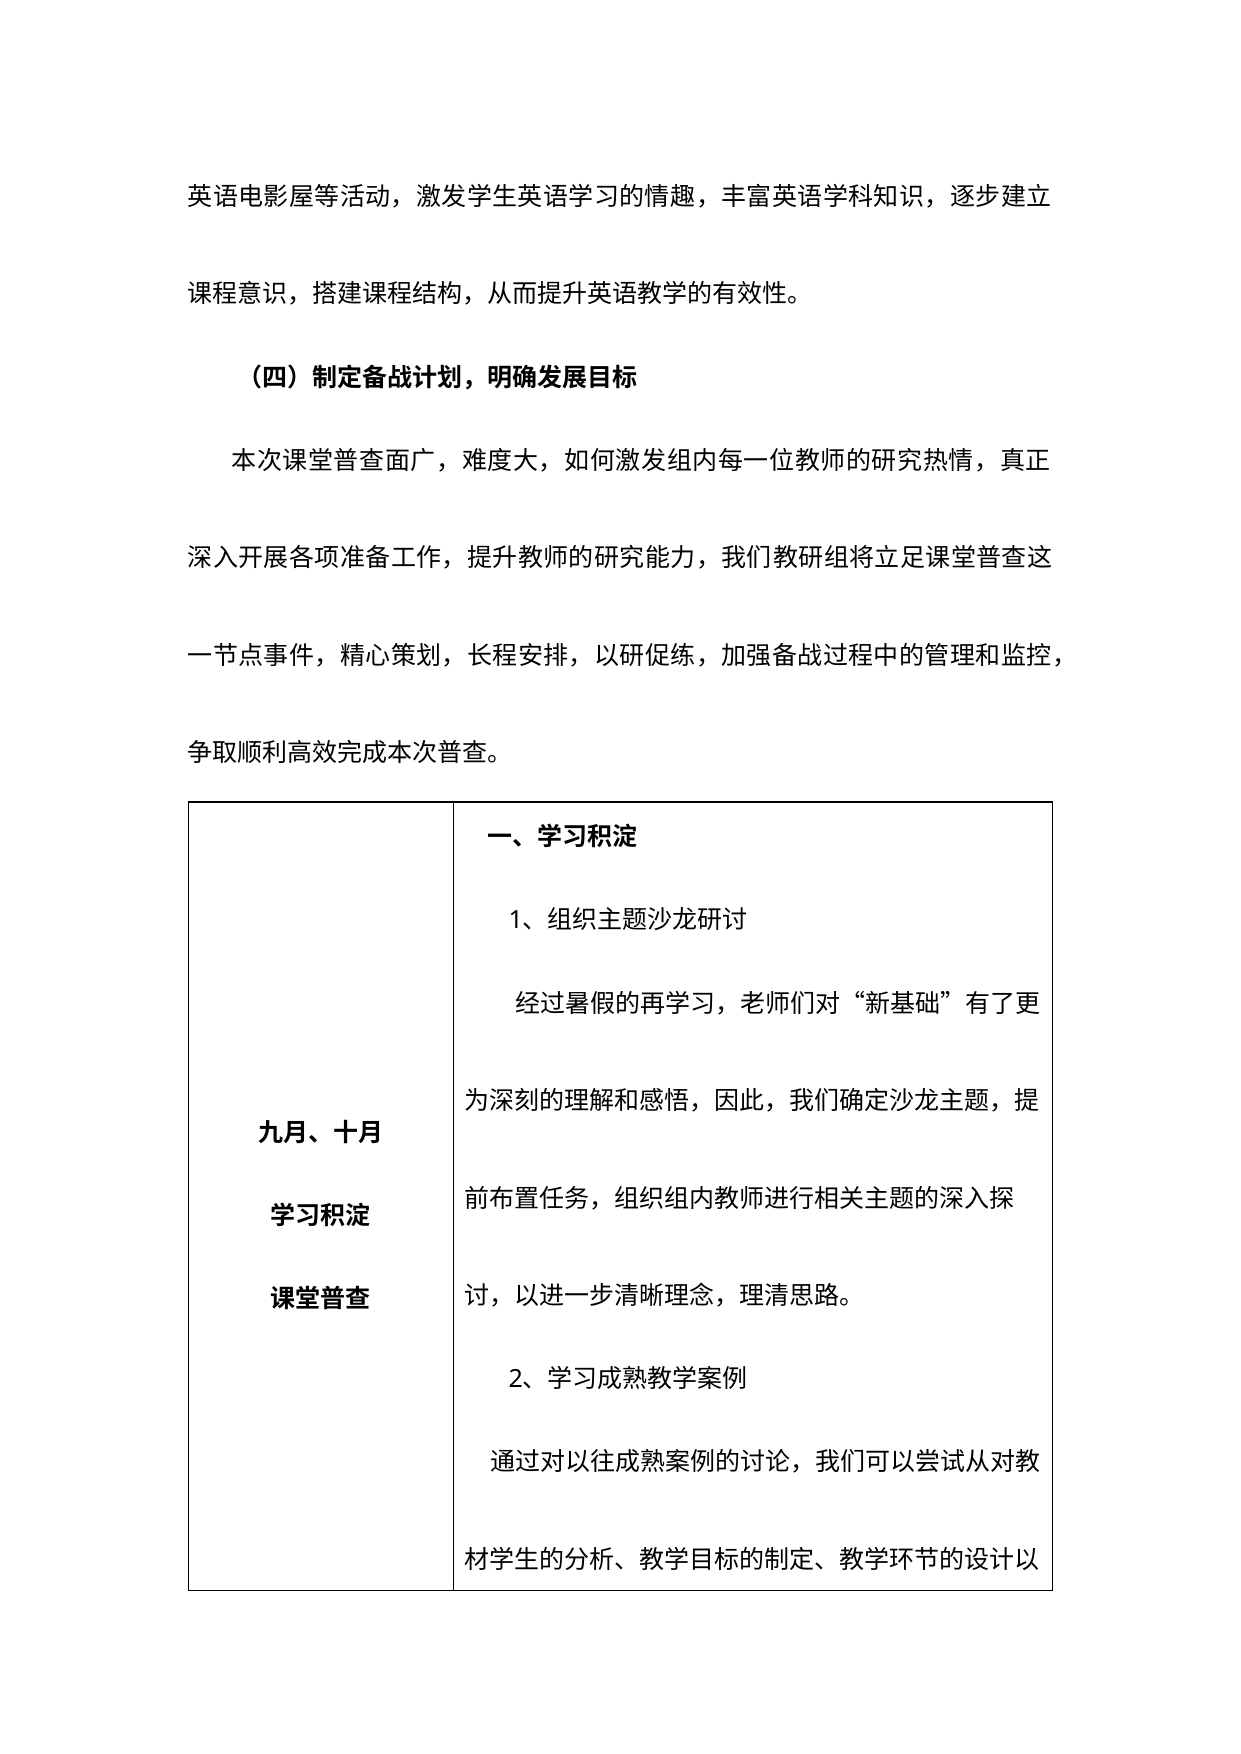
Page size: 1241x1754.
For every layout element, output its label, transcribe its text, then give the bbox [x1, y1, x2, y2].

table_header 九月、十月 学习积淀 课堂普查 [189, 803, 453, 1590]
text （四）制定备战计划，明确发展目标 [187, 343, 1053, 408]
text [187, 162, 1053, 324]
text 本次课堂普查面广，难度大，如何激发组内每一位教师的研究热情，真正深入开展各项准备工作，提升教师的研究能力，我们教研组将立足课堂普查这一节点事件，精心策划，长程安排，以研促练，加强备战过程中的管理和监控，争取顺利高效完成本次普查。 [187, 426, 1053, 783]
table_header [454, 803, 1052, 1590]
